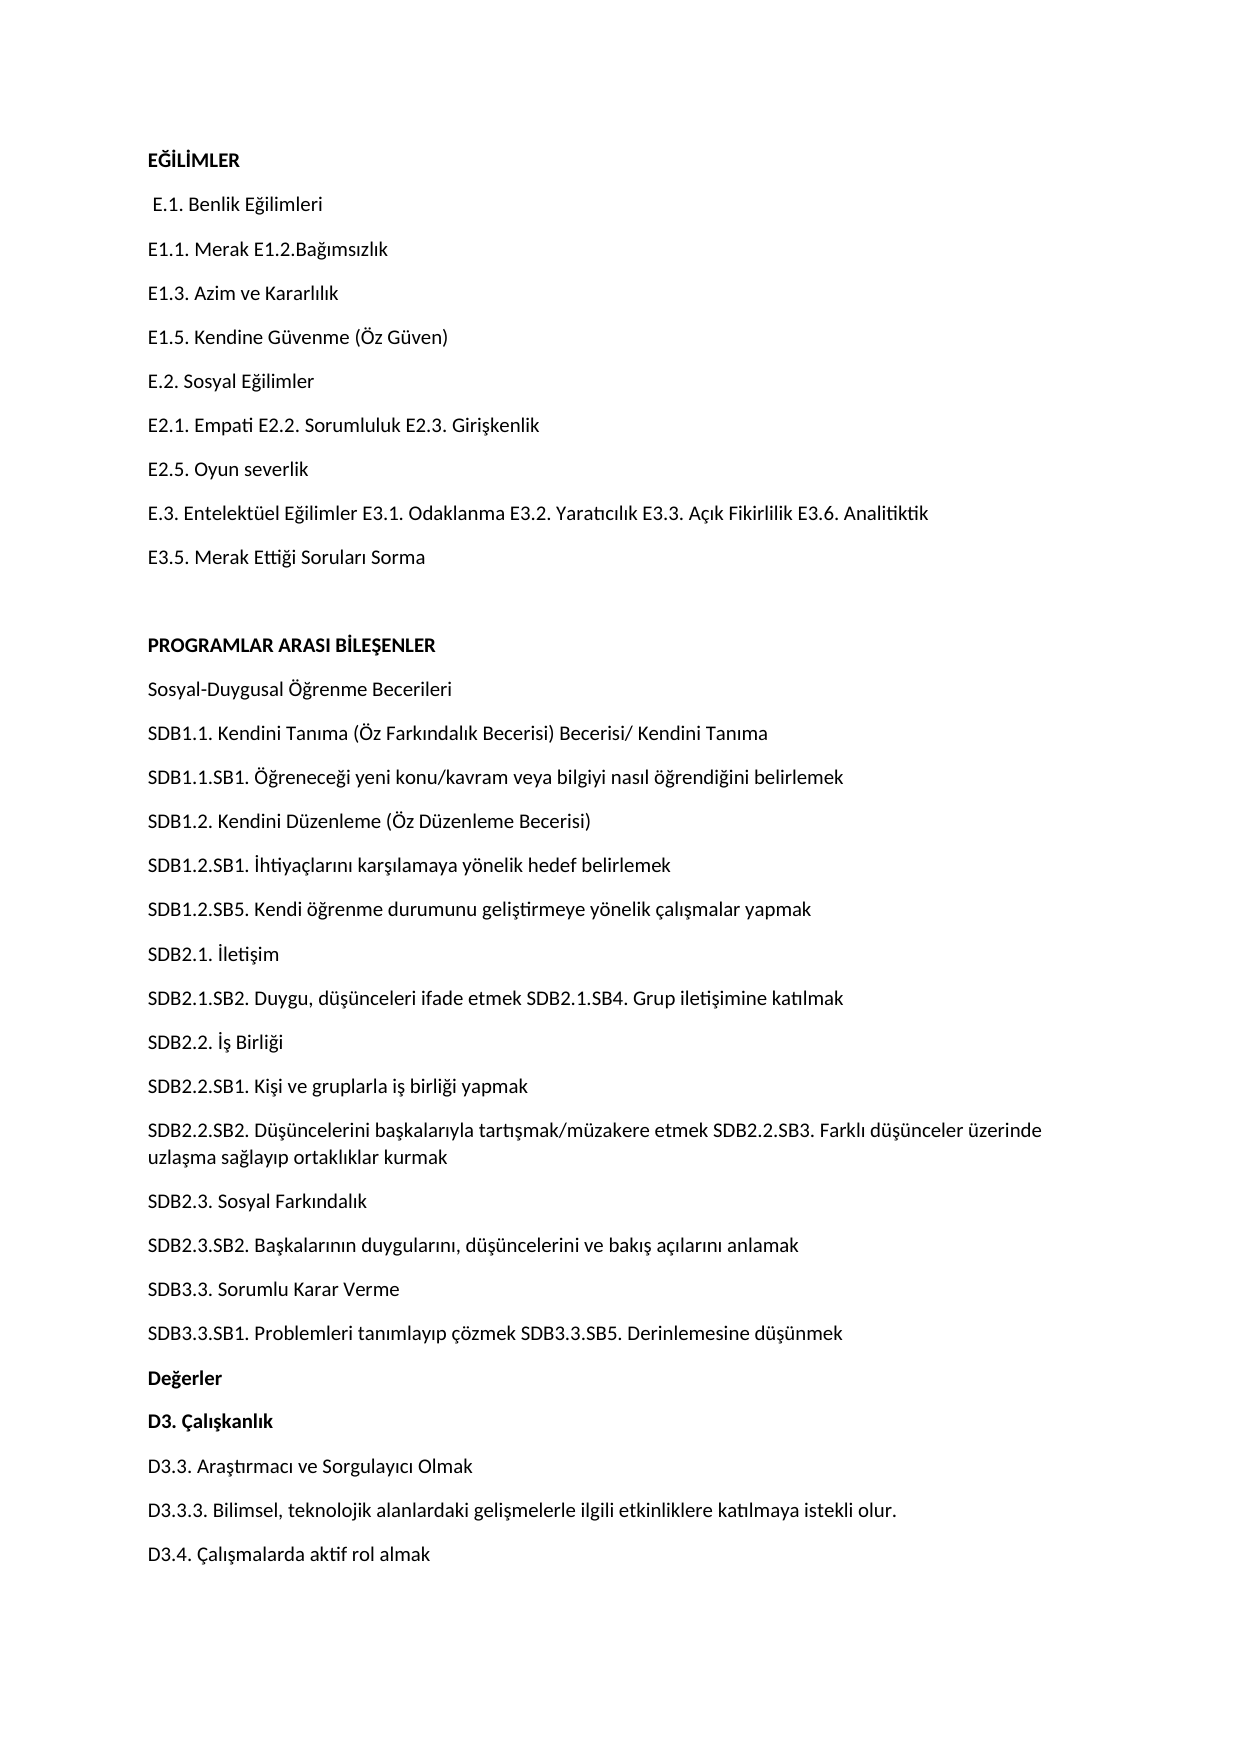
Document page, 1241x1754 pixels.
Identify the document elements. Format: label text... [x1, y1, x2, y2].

text SDB1.2. Kendini Düzenleme (Öz Düzenleme Becerisi) [148, 808, 1093, 834]
text SDB2.2.SB1. Kişi ve gruplarla iş birliği yapmak [148, 1073, 1093, 1098]
text SDB1.1.SB1. Öğreneceği yeni konu/kavram veya bilgiyi nasıl öğrendiğini belirlemek [148, 764, 1093, 790]
text SDB2.1. İletişim [148, 941, 1093, 966]
text SDB3.3. Sorumlu Karar Verme [148, 1277, 1093, 1302]
text SDB2.1.SB2. Duygu, düşünceleri ifade etmek SDB2.1.SB4. Grup iletişimine katılmak [148, 985, 1093, 1010]
text SDB2.3.SB2. Başkalarının duygularını, düşüncelerini ve bakış açılarını anlamak [148, 1232, 1093, 1258]
text SDB1.2.SB1. İhtiyaçlarını karşılamaya yönelik hedef belirlemek [148, 853, 1093, 878]
text Sosyal-Duygusal Öğrenme Becerileri [148, 676, 1093, 702]
text E2.5. Oyun severlik [148, 456, 1093, 481]
text SDB1.1. Kendini Tanıma (Öz Farkındalık Becerisi) Becerisi/ Kendini Tanıma [148, 720, 1093, 746]
text EĞİLİMLER [148, 148, 1093, 173]
text D3.4. Çalışmalarda aktif rol almak [148, 1541, 1093, 1566]
text SDB3.3.SB1. Problemleri tanımlayıp çözmek SDB3.3.SB5. Derinlemesine düşünmek [148, 1321, 1093, 1346]
text Değerler [148, 1365, 1093, 1390]
text E.3. Entelektüel Eğilimler E3.1. Odaklanma E3.2. Yaratıcılık E3.3. Açık Fikirlilik E3.6. Analitiktik [148, 500, 1093, 526]
text E1.3. Azim ve Kararlılık [148, 280, 1093, 305]
text SDB2.2. İş Birliği [148, 1029, 1093, 1054]
text D3. Çalışkanlık [148, 1409, 1093, 1434]
text D3.3. Araştırmacı ve Sorgulayıcı Olmak [148, 1453, 1093, 1478]
text SDB1.2.SB5. Kendi öğrenme durumunu geliştirmeye yönelik çalışmalar yapmak [148, 897, 1093, 922]
text E1.1. Merak E1.2.Bağımsızlık [148, 236, 1093, 261]
text E.1. Benlik Eğilimleri [148, 192, 1093, 217]
text E.2. Sosyal Eğilimler [148, 368, 1093, 393]
text E2.1. Empati E2.2. Sorumluluk E2.3. Girişkenlik [148, 412, 1093, 437]
text PROGRAMLAR ARASI BİLEŞENLER [148, 632, 1093, 658]
text E1.5. Kendine Güvenme (Öz Güven) [148, 324, 1093, 349]
text D3.3.3. Bilimsel, teknolojik alanlardaki gelişmelerle ilgili etkinliklere katılmaya istekli olur. [148, 1497, 1093, 1522]
text E3.5. Merak Ettiği Soruları Sorma [148, 544, 1093, 569]
text SDB2.2.SB2. Düşüncelerini başkalarıyla tartışmak/müzakere etmek SDB2.2.SB3. Farklı düşünceler üzerinde uzlaşma sağlayıp ortaklıklar kurmak [148, 1117, 1093, 1170]
text SDB2.3. Sosyal Farkındalık [148, 1188, 1093, 1214]
